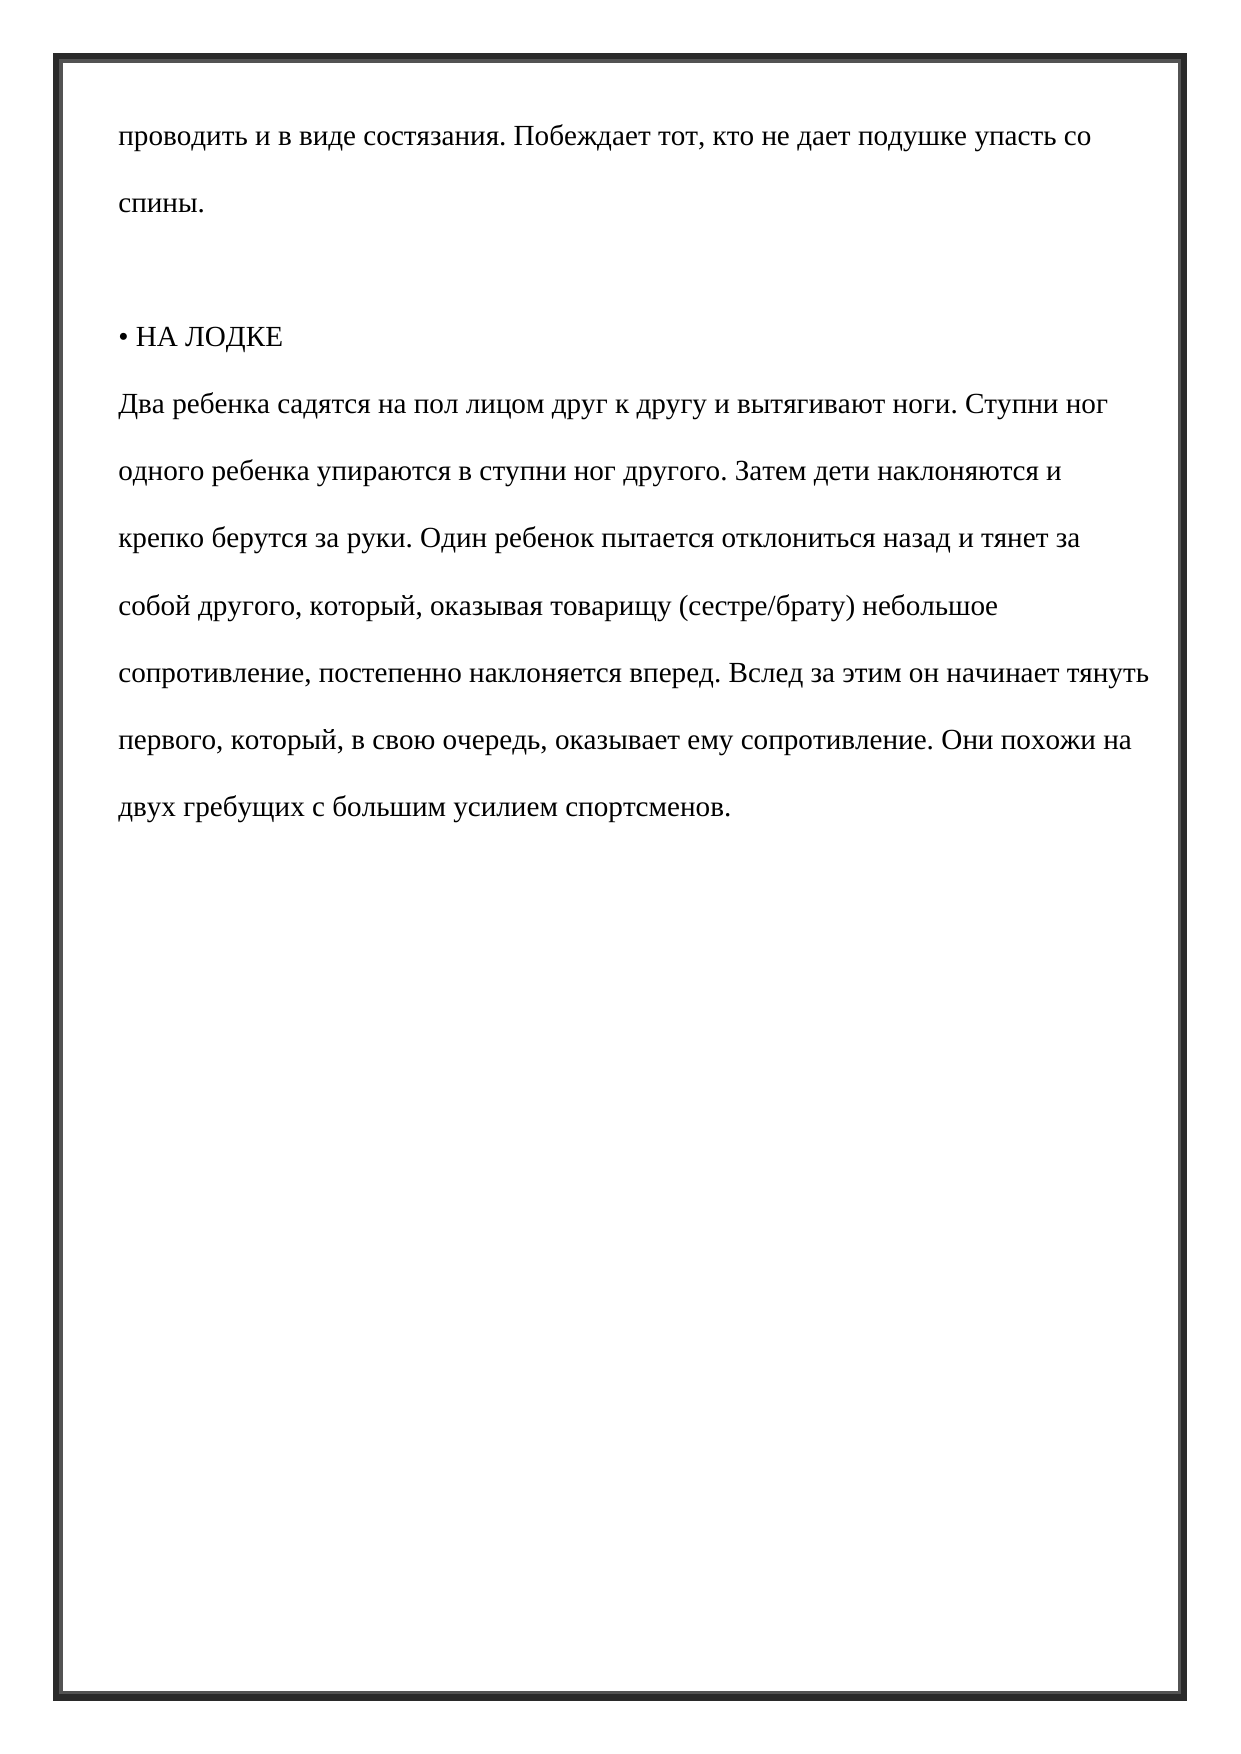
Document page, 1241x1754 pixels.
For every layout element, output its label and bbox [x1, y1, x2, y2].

text [118, 118, 1152, 822]
